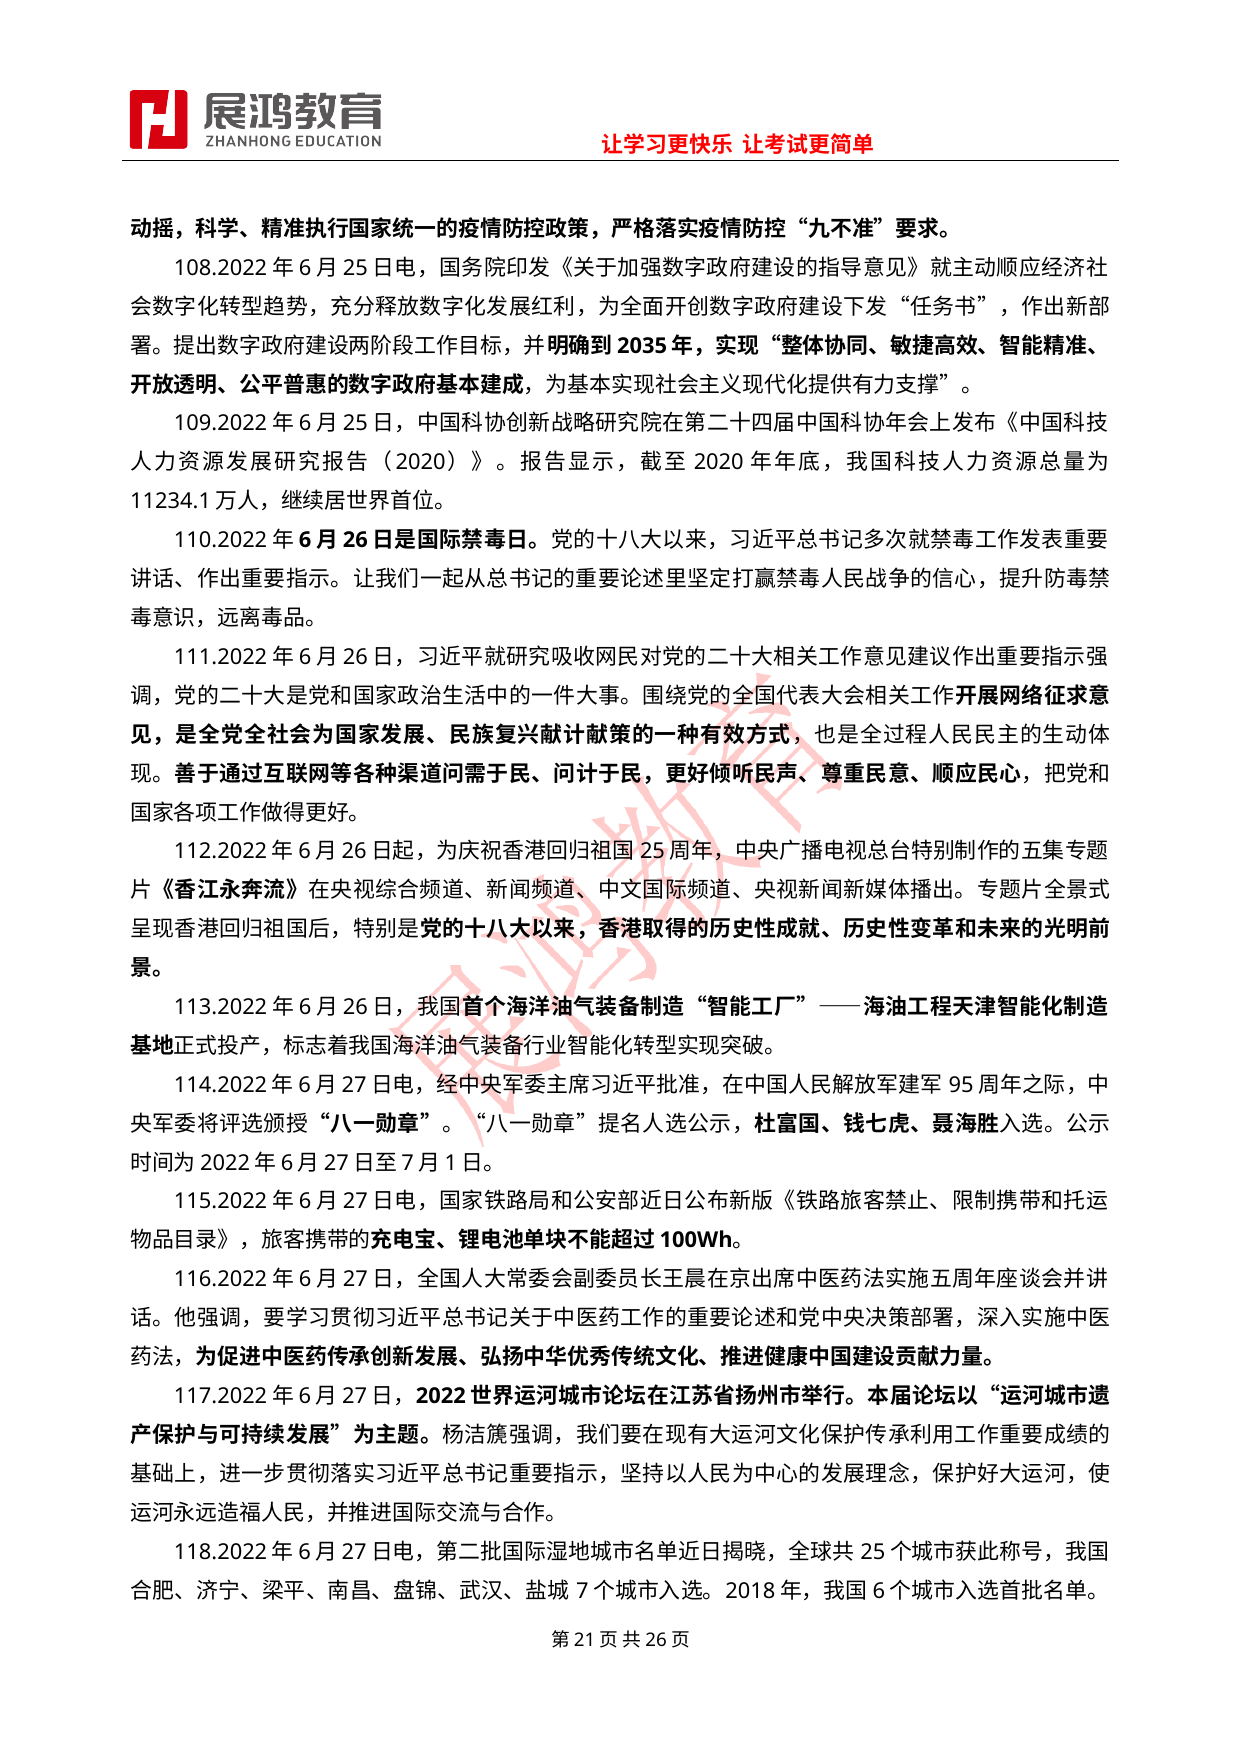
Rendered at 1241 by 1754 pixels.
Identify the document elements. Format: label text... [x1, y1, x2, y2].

text 109.2022年6月25日，中国科协创新战略研究院在第二十四届中国科协年会上发布《中国科技人力资源发展研究报告（2020）》。报告显示，截至2020年年底，我国科技人力资源总量为11234.1万人，继续居世界首位。 [130, 405, 1110, 516]
text 108.2022年6月25日电，国务院印发《关于加强数字政府建设的指导意见》就主动顺应经济社会数字化转型趋势，充分释放数字化发展红利，为全面开创数字政府建设下发“任务书”，作出新部署。提出数字政府建设两阶段工作目标，并明确到2035年，实现“整体协同、敏捷高效、智能精准、开放透明、公平普惠的数字政府基本建成，为基本实现社会主义现代化提供有力支撑”。 [130, 249, 1110, 399]
text 110.2022年6月26日是国际禁毒日。党的十八大以来，习近平总书记多次就禁毒工作发表重要讲话、作出重要指示。让我们一起从总书记的重要论述里坚定打赢禁毒人民战争的信心，提升防毒禁毒意识，远离毒品。 [130, 522, 1110, 632]
text 113.2022年6月26日，我国首个海洋油气装备制造“智能工厂”——海油工程天津智能化制造基地正式投产，标志着我国海洋油气装备行业智能化转型实现突破。 [130, 989, 1110, 1060]
text 112.2022年6月26日起，为庆祝香港回归祖国25周年，中央广播电视总台特别制作的五集专题片《香江永奔流》在央视综合频道、新闻频道、中文国际频道、央视新闻新媒体播出。专题片全景式呈现香港回归祖国后，特别是党的十八大以来，香港取得的历史性成就、历史性变革和未来的光明前景。 [130, 833, 1110, 982]
text 117.2022年6月27日，2022世界运河城市论坛在江苏省扬州市举行。本届论坛以“运河城市遗产保护与可持续发展”为主题。杨洁篪强调，我们要在现有大运河文化保护传承利用工作重要成绩的基础上，进一步贯彻落实习近平总书记重要指示，坚持以人民为中心的发展理念，保护好大运河，使运河永远造福人民，并推进国际交流与合作。 [130, 1378, 1110, 1527]
text 115.2022年6月27日电，国家铁路局和公安部近日公布新版《铁路旅客禁止、限制携带和托运物品目录》，旅客携带的充电宝、锂电池单块不能超过100Wh。 [130, 1183, 1110, 1255]
text 116.2022年6月27日，全国人大常委会副委员长王晨在京出席中医药法实施五周年座谈会并讲话。他强调，要学习贯彻习近平总书记关于中医药工作的重要论述和党中央决策部署，深入实施中医药法，为促进中医药传承创新发展、弘扬中华优秀传统文化、推进健康中国建设贡献力量。 [130, 1261, 1110, 1371]
text 107.2022年6月24日，国务院联防联控机制召开新闻发布会，介绍严格落实疫情防控“九不准”有关情况。宣传司副司长米锋说要坚持“外防输入、内防反弹”总策略和“动态清零”总方针不动摇，科学、精准执行国家统一的疫情防控政策，严格落实疫情防控“九不准”要求。 [130, 211, 1110, 243]
text 114.2022年6月27日电，经中央军委主席习近平批准，在中国人民解放军建军95周年之际，中央军委将评选颁授“八一勋章”。“八一勋章”提名人选公示，杜富国、钱七虎、聂海胜入选。公示时间为2022年6月27日至7月1日。 [130, 1066, 1110, 1177]
text 111.2022年6月26日，习近平就研究吸收网民对党的二十大相关工作意见建议作出重要指示强调，党的二十大是党和国家政治生活中的一件大事。围绕党的全国代表大会相关工作开展网络征求意见，是全党全社会为国家发展、民族复兴献计献策的一种有效方式，也是全过程人民民主的生动体现。善于通过互联网等各种渠道问需于民、问计于民，更好倾听民声、尊重民意、顺应民心，把党和国家各项工作做得更好。 [130, 638, 1110, 827]
text 118.2022年6月27日电，第二批国际湿地城市名单近日揭晓，全球共25个城市获此称号，我国合肥、济宁、梁平、南昌、盘锦、武汉、盐城7个城市入选。2018年，我国6个城市入选首批名单。截至目前，全球43个国际湿地城市中，我国占13个，数量位居第一。 [130, 1533, 1110, 1605]
picture [129, 90, 382, 149]
